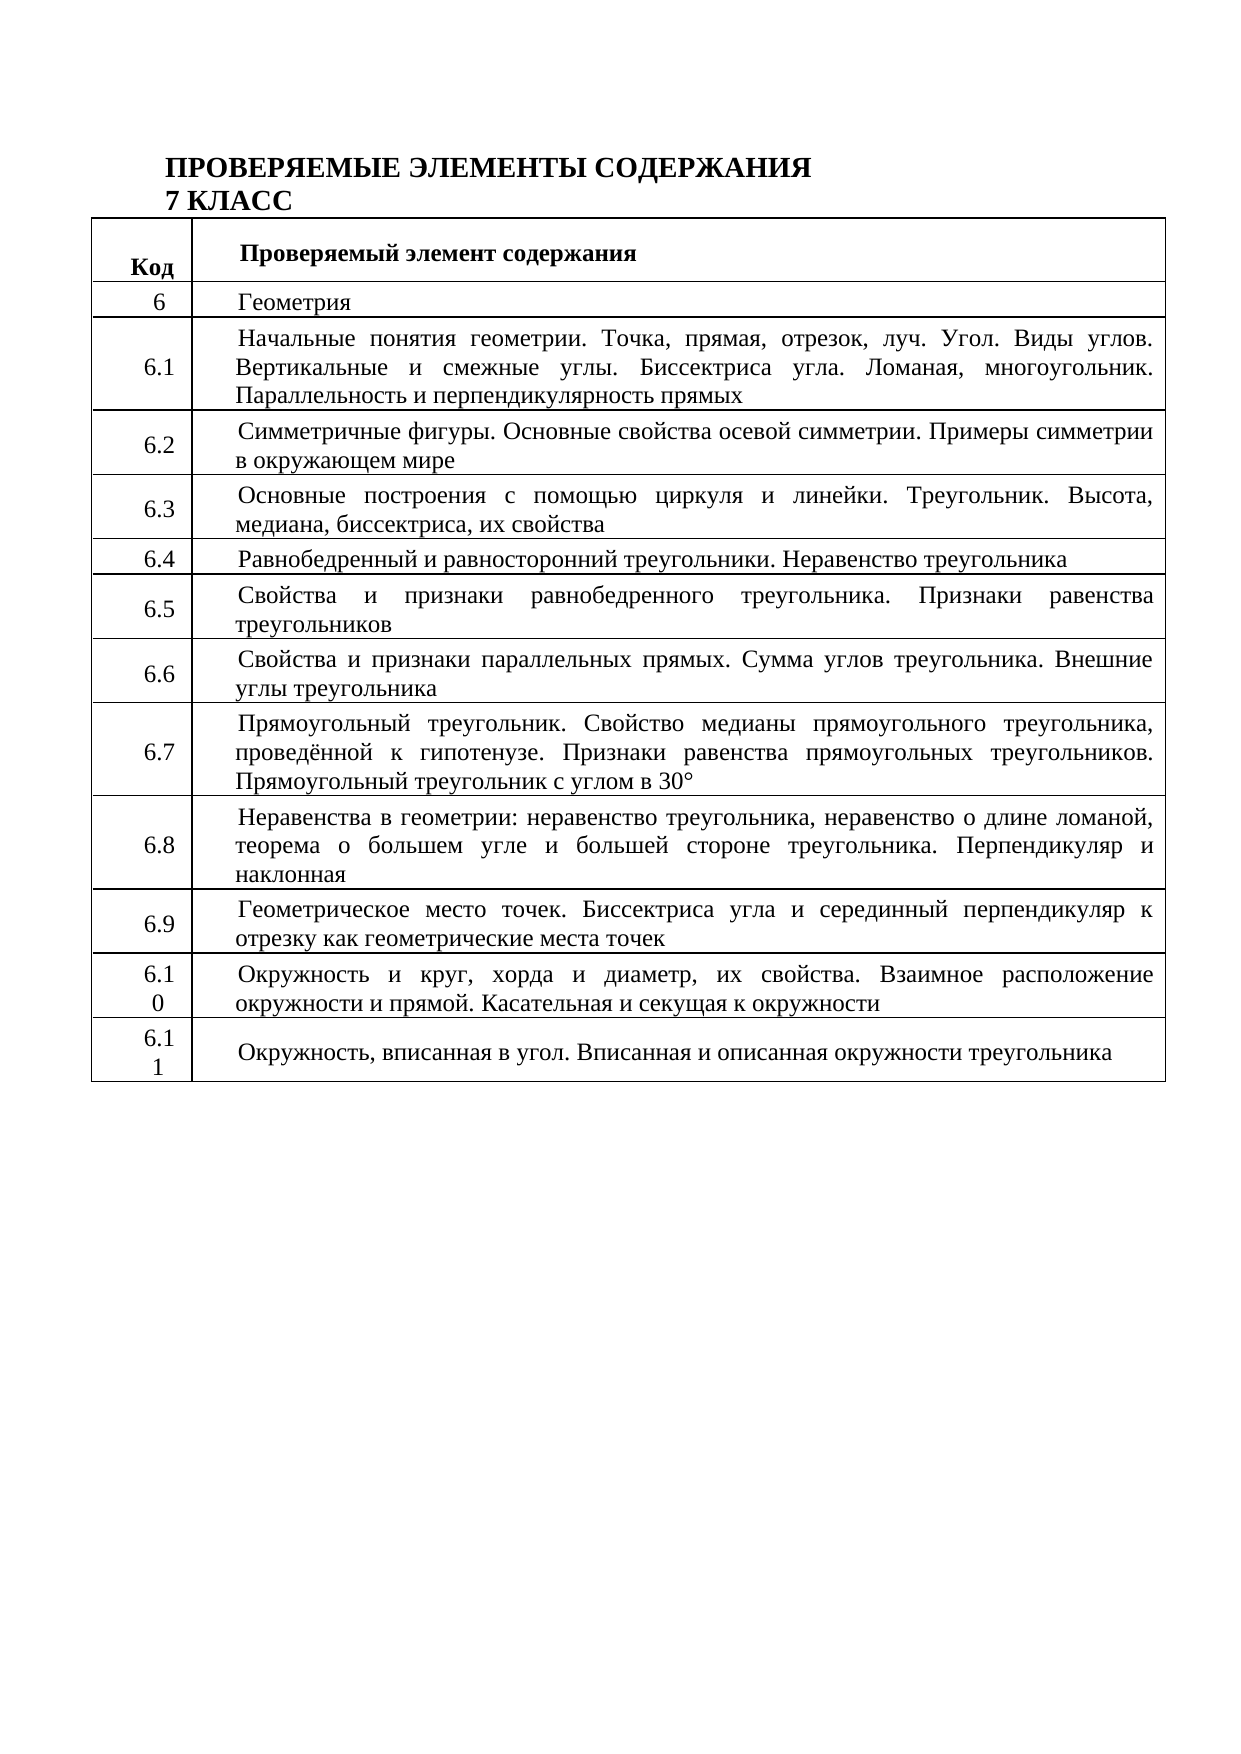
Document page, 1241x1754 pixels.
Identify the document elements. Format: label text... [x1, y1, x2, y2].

table_cell 6.9 [92, 889, 191, 952]
table_cell Свойства и признаки равнобедренного треугольника. Признаки равенства треугольников [193, 575, 1165, 637]
text ПРОВЕРЯЕМЫЕ ЭЛЕМЕНТЫ СОДЕРЖАНИЯ [162, 150, 1090, 183]
table_cell Геометрическое место точек. Биссектриса угла и серединный перпендикуляр к отрезку как геометрические места точек [193, 890, 1165, 952]
table_cell Неравенства в геометрии: неравенство треугольника, неравенство о длине ломаной, теорема о большем угле и большей стороне треугольника. Перпендикуляр и наклонная [193, 796, 1165, 888]
table_cell 6.11 [92, 1018, 191, 1081]
table_cell 6.5 [92, 574, 191, 637]
table_cell Окружность и круг, хорда и диаметр, их свойства. Взаимное расположение окружности и прямой. Касательная и секущая к окружности [193, 954, 1165, 1016]
table_cell 6 [92, 282, 191, 316]
table_cell Симметричные фигуры. Основные свойства осевой симметрии. Примеры симметрии в окружающем мире [193, 411, 1165, 473]
table_cell Свойства и признаки параллельных прямых. Сумма углов треугольника. Внешние углы треугольника [193, 639, 1165, 702]
table_header Код [92, 219, 191, 281]
table_cell Окружность, вписанная в угол. Вписанная и описанная окружности треугольника [193, 1018, 1165, 1081]
table_cell Геометрия [193, 282, 1165, 316]
table_cell 6.1 [92, 317, 191, 409]
table_cell 6.6 [92, 639, 191, 702]
table_cell Основные построения с помощью циркуля и линейки. Треугольник. Высота, медиана, биссектриса, их свойства [193, 475, 1165, 538]
table_cell 6.4 [92, 539, 191, 573]
table_cell 6.7 [92, 703, 191, 795]
table_cell 6.8 [92, 796, 191, 888]
table_cell 6.2 [92, 410, 191, 473]
table_header Проверяемый элемент содержания [193, 219, 1165, 281]
table_cell Равнобедренный и равносторонний треугольники. Неравенство треугольника [193, 539, 1165, 573]
table_cell Прямоугольный треугольник. Свойство медианы прямоугольного треугольника, проведённой к гипотенузе. Признаки равенства прямоугольных треугольников. Прямоугольный треугольник с углом в 30° [193, 703, 1165, 795]
table_cell 6.3 [92, 475, 191, 538]
table_cell Начальные понятия геометрии. Точка, прямая, отрезок, луч. Угол. Виды углов. Вертикальные и смежные углы. Биссектриса угла. Ломаная, многоугольник. Параллельность и перпендикулярность прямых [193, 318, 1165, 409]
text 7 КЛАСС [162, 183, 1090, 217]
table_cell 6.10 [92, 953, 191, 1016]
